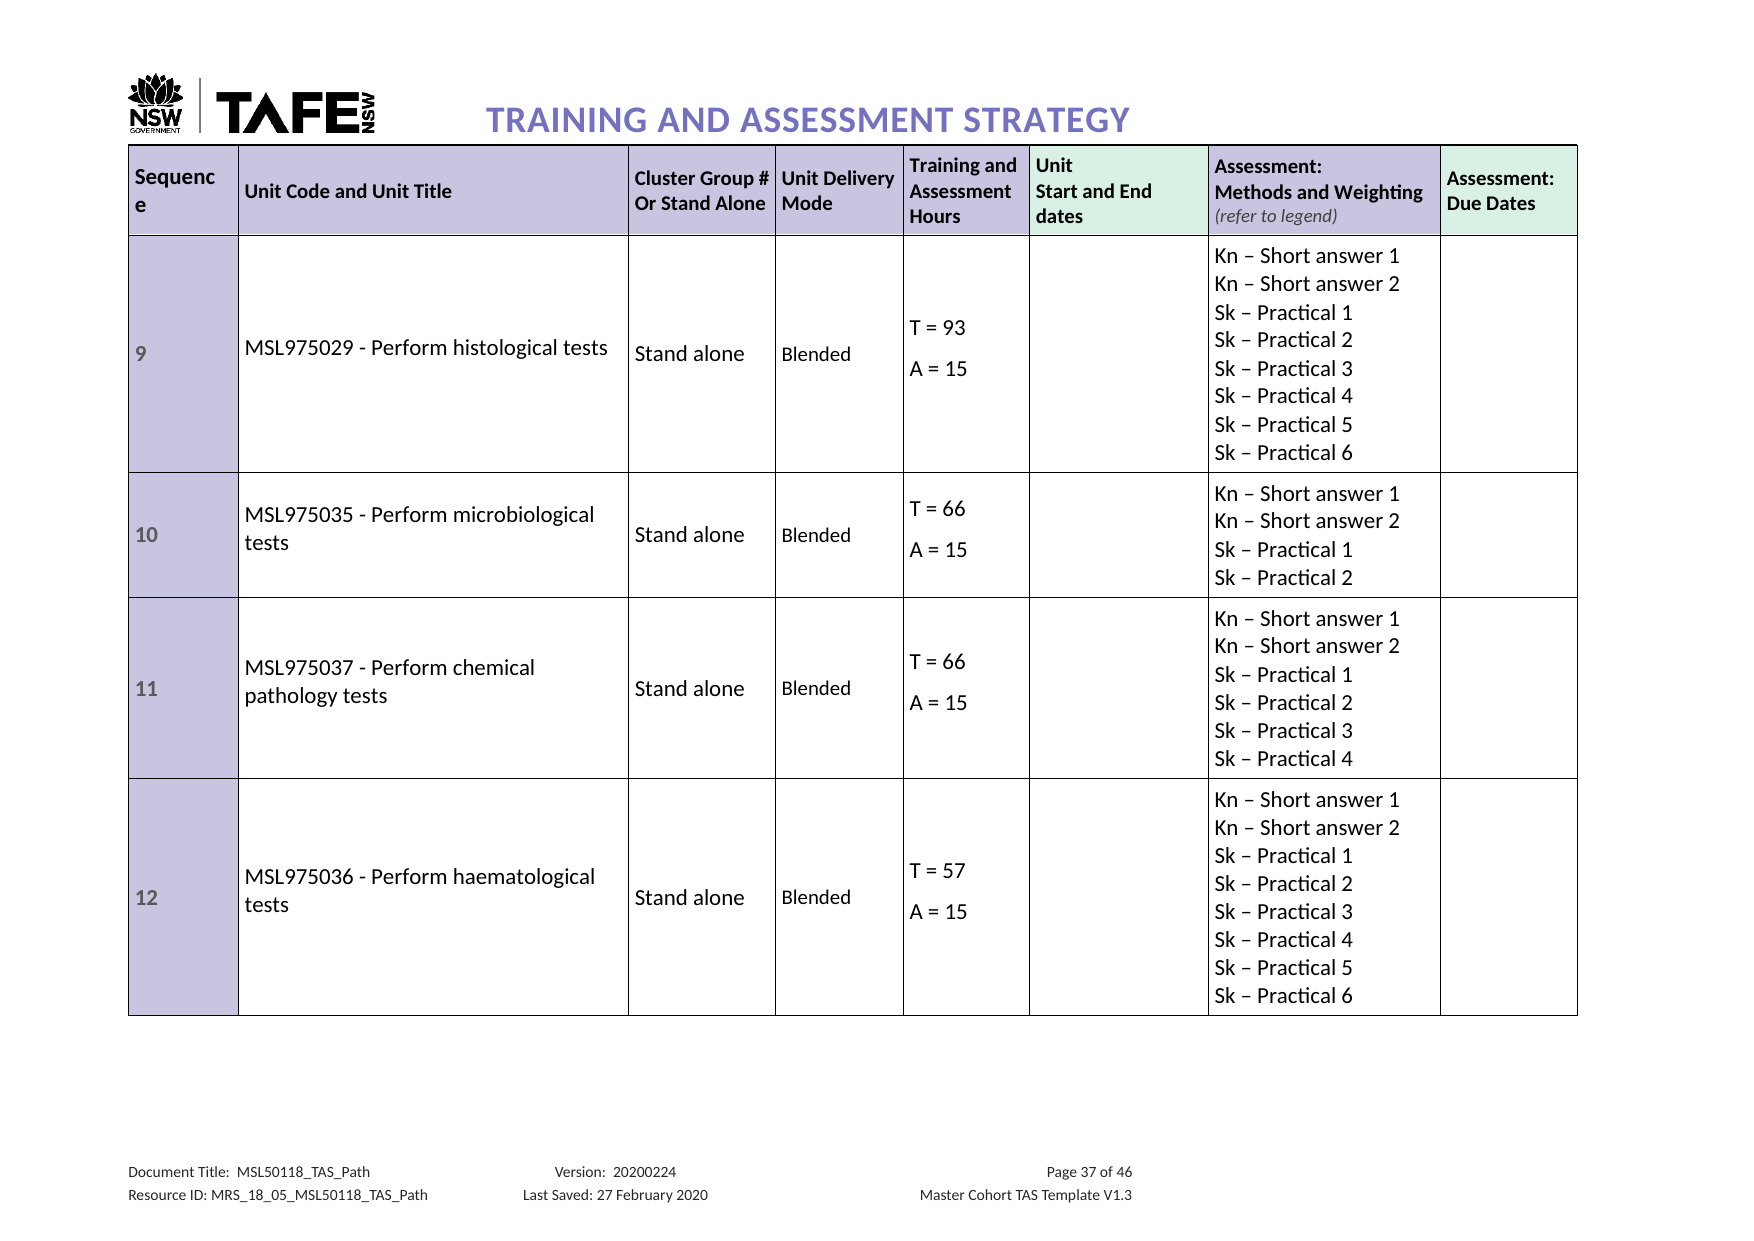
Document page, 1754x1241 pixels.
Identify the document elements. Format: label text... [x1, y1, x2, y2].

table_cell Blended [776, 236, 903, 472]
table_cell 12 [129, 779, 238, 1015]
table_cell Stand alone [629, 598, 775, 778]
table_cell T = 93 A = 15 [904, 236, 1029, 472]
table_cell Stand alone [629, 779, 775, 1015]
table_cell MSL975037 - Perform chemical pathology tests [239, 598, 628, 778]
table_cell Blended [776, 473, 903, 597]
table_header Unit Code and Unit Title [239, 146, 628, 234]
table_header Unit Start and End dates [1030, 146, 1208, 234]
table_cell [1030, 473, 1208, 597]
table_cell T = 57 A = 15 [904, 779, 1029, 1015]
table_header Sequence. [129, 146, 238, 234]
table_cell T = 66 A = 15 [904, 473, 1029, 597]
table_cell [1030, 236, 1208, 472]
table_cell [1441, 779, 1577, 1015]
table_cell MSL975036 - Perform haematological tests [239, 779, 628, 1015]
table_cell [1441, 473, 1577, 597]
table_cell Stand alone [629, 473, 775, 597]
table_header Cluster Group # Or Stand Alone [629, 146, 775, 234]
table_header Training and Assessment Hours [904, 146, 1029, 234]
table_cell 9 [129, 236, 238, 472]
table_cell T = 66 A = 15 [904, 598, 1029, 778]
table_header Assessment: Methods and Weighting (refer to legend) [1209, 146, 1440, 234]
table_cell Kn – Short answer 1 Kn – Short answer 2 Sk – Practical 1 Sk – Practical 2 Sk – Practical 3 Sk – Practical 4 Sk – Practical 5 Sk – Practical 6 [1209, 236, 1440, 472]
table_cell MSL975035 - Perform microbiological tests [239, 473, 628, 597]
table_header Unit Delivery Mode [776, 146, 903, 234]
table_cell Blended [776, 779, 903, 1015]
table_cell [1441, 236, 1577, 472]
table_cell 11 [129, 598, 238, 778]
table_header Assessment: Due Dates [1441, 146, 1577, 234]
table_cell 10 [129, 473, 238, 597]
table_cell [1030, 779, 1208, 1015]
table_cell [1441, 598, 1577, 778]
table_cell MSL975029 - Perform histological tests [239, 236, 628, 472]
table_cell Blended [776, 598, 903, 778]
table_cell Kn – Short answer 1 Kn – Short answer 2 Sk – Practical 1 Sk – Practical 2 Sk – Practical 3 Sk – Practical 4 Sk – Practical 5 Sk – Practical 6 [1209, 779, 1440, 1015]
table_cell Kn – Short answer 1 Kn – Short answer 2 Sk – Practical 1 Sk – Practical 2 [1209, 473, 1440, 597]
picture [128, 73, 375, 133]
table_cell Stand alone [629, 236, 775, 472]
table_cell [1030, 598, 1208, 778]
table_cell Kn – Short answer 1 Kn – Short answer 2 Sk – Practical 1 Sk – Practical 2 Sk – Practical 3 Sk – Practical 4 [1209, 598, 1440, 778]
